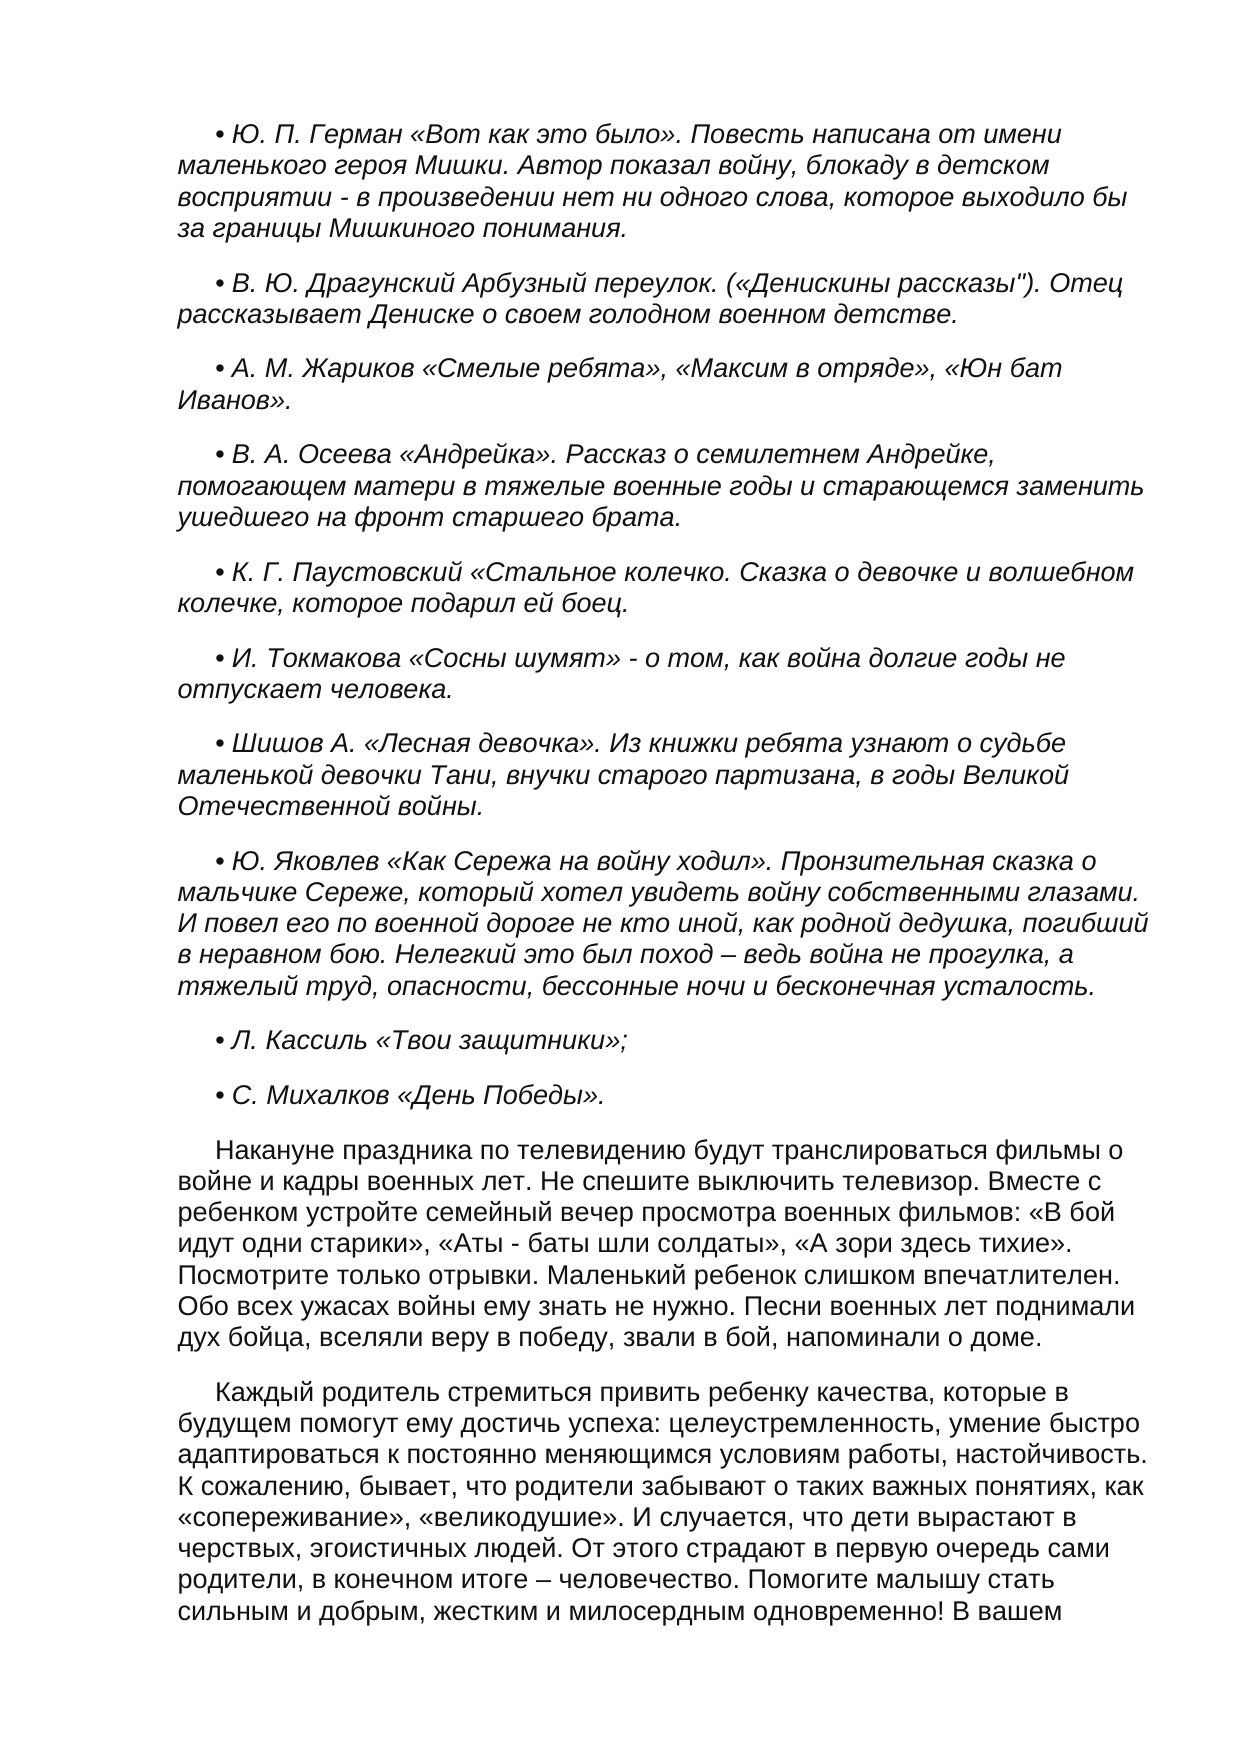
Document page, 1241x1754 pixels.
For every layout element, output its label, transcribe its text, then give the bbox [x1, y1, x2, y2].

text • А. М. Жариков «Смелые ребята», «Максим в отряде», «Юн бат Иванов». [177, 352, 1152, 415]
text • В. А. Осеева «Андрейка». Рассказ о семилетнем Андрейке, помогающем матери в тяжелые военные годы и старающемся заменить ушедшего на фронт старшего брата. [177, 438, 1152, 532]
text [177, 1376, 1152, 1626]
text Накануне праздника по телевидению будут транслироваться фильмы о войне и кадры военных лет. Не спешите выключить телевизор. Вместе с ребенком устройте семейный вечер просмотра военных фильмов: «В бой идут одни старики», «Аты - баты шли солдаты», «А зори здесь тихие». Посмотрите только отрывки. Маленький ребенок слишком впечатлителен. Обо всех ужасах войны ему знать не нужно. Песни военных лет поднимали дух бойца, вселяли веру в победу, звали в бой, напоминали о доме. [177, 1134, 1152, 1352]
text • И. Токмакова «Сосны шумят» - о том, как война долгие годы не отпускает человека. [177, 642, 1152, 704]
text • Ю. П. Герман «Вот как это было». Повесть написана от имени маленького героя Мишки. Автор показал войну, блокаду в детском восприятии - в произведении нет ни одного слова, которое выходило бы за границы Мишкиного понимания. [177, 118, 1152, 243]
text • Шишов А. «Лесная девочка». Из книжки ребята узнают о судьбе маленькой девочки Тани, внучки старого партизана, в годы Великой Отечественной войны. [177, 727, 1152, 821]
text • К. Г. Паустовский «Стальное колечко. Сказка о девочке и волшебном колечке, которое подарил ей боец. [177, 556, 1152, 618]
text • С. Михалков «День Победы». [177, 1079, 1152, 1110]
text • В. Ю. Драгунский Арбузный переулок. («Денискины рассказы"). Отец рассказывает Дениске о своем голодном военном детстве. [177, 267, 1152, 329]
text • Ю. Яковлев «Как Сережа на войну ходил». Пронзительная сказка о мальчике Сереже, который хотел увидеть войну собственными глазами. И повел его по военной дороге не кто иной, как родной дедушка, погибший в неравном бою. Нелегкий это был поход – ведь война не прогулка, а тяжелый труд, опасности, бессонные ночи и бесконечная усталость. [177, 845, 1152, 1001]
text • Л. Кассиль «Твои защитники»; [177, 1024, 1152, 1056]
